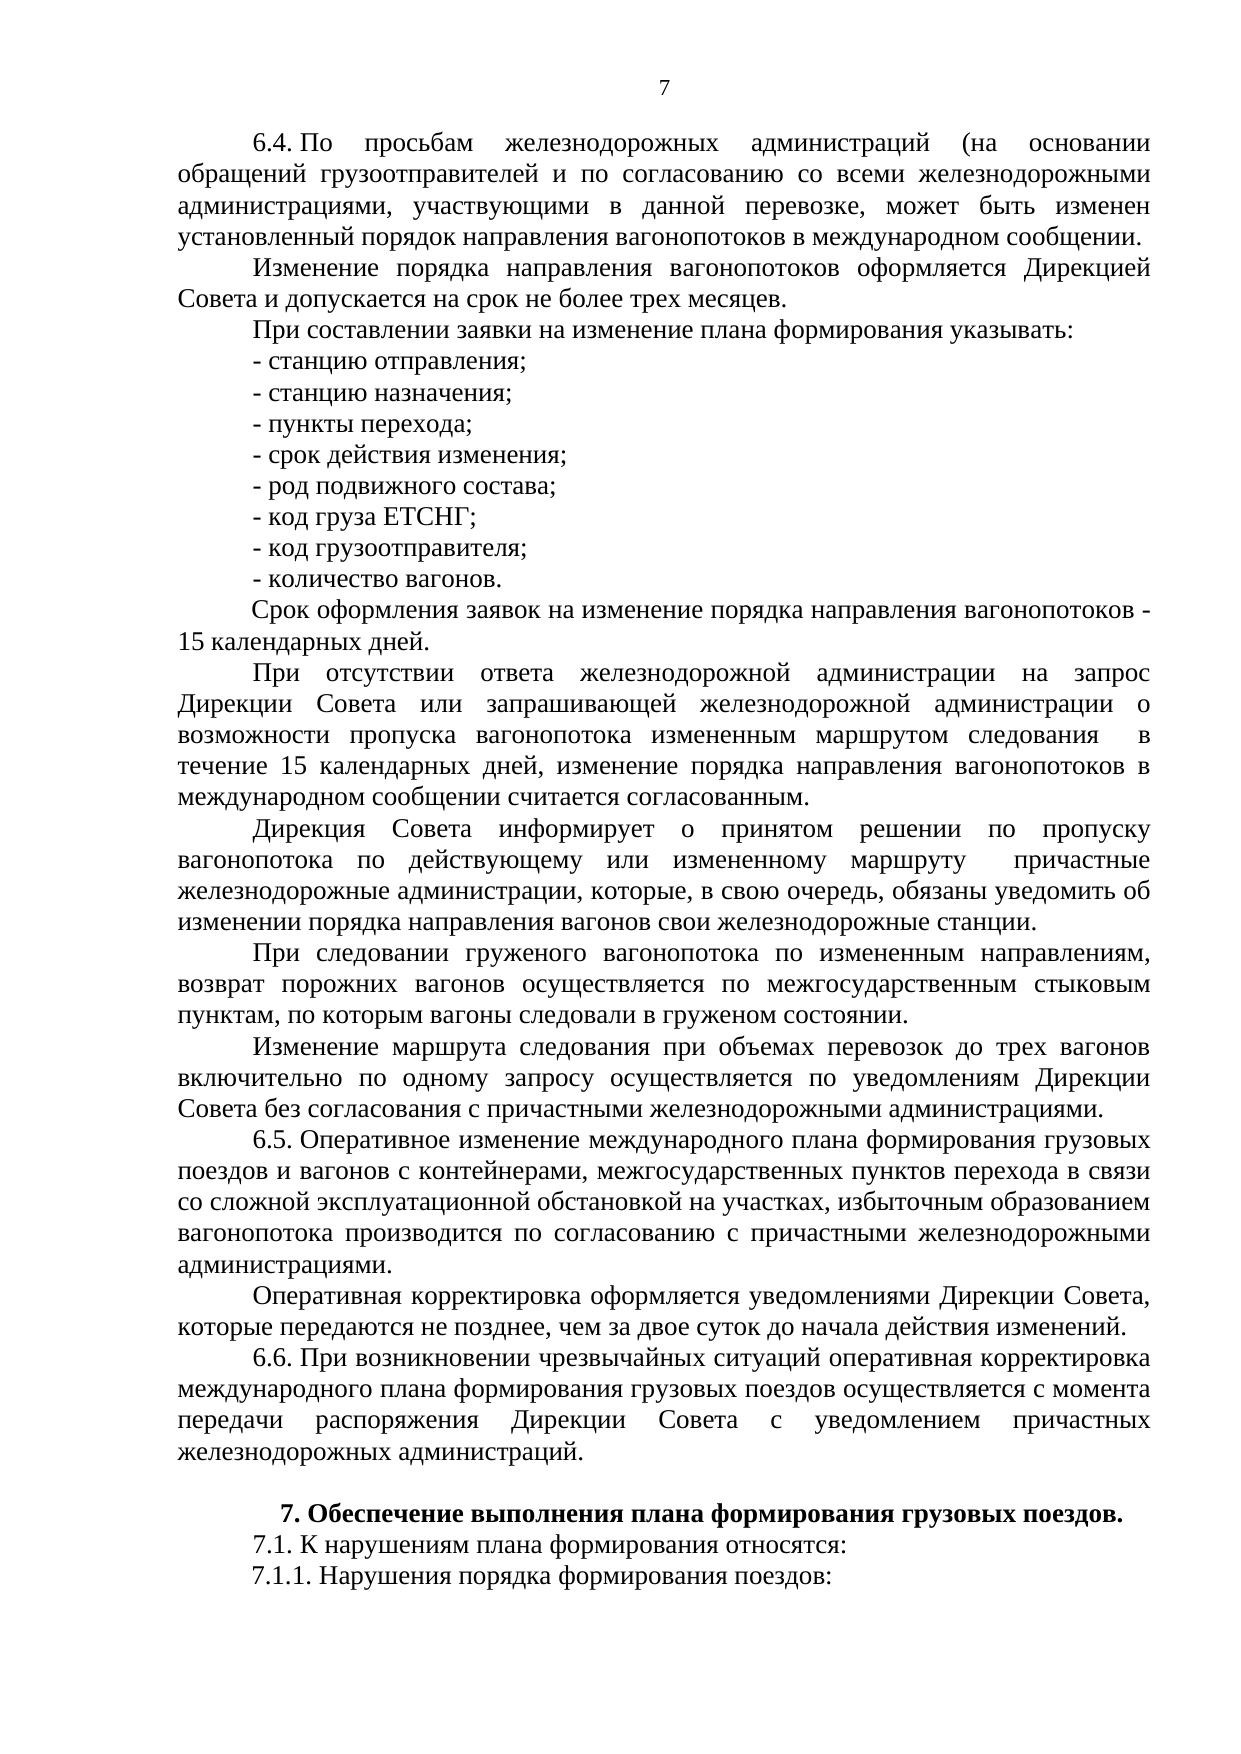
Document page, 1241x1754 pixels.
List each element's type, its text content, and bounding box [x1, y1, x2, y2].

text Дирекция Совета информирует о принятом решении по пропуску вагонопотока по действующему или измененному маршруту причастные железнодорожные администрации, которые, в свою очередь, обязаны уведомить об изменении порядка направления вагонов свои железнодорожные станции. [177, 812, 1152, 936]
text - код груза ЕТСНГ; [177, 500, 1152, 531]
text При составлении заявки на изменение плана формирования указывать: [177, 313, 1152, 344]
text При следовании груженого вагонопотока по измененным направлениям, возврат порожних вагонов осуществляется по межгосударственным стыковым пунктам, по которым вагоны следовали в груженом состоянии. [177, 936, 1152, 1030]
text - род подвижного состава; [177, 469, 1152, 500]
text 7.1. К нарушениям плана формирования относятся: [177, 1528, 1152, 1559]
text Изменение маршрута следования при объемах перевозок до трех вагонов включительно по одному запросу осуществляется по уведомлениям Дирекции Совета без согласования с причастными железнодорожными администрациями. [177, 1030, 1152, 1123]
text 7. Обеспечение выполнения плана формирования грузовых поездов. [177, 1497, 1152, 1528]
text Оперативная корректировка оформляется уведомлениями Дирекции Совета, которые передаются не позднее, чем за двое суток до начала действия изменений. [177, 1279, 1152, 1341]
text - код грузоотправителя; [177, 531, 1152, 562]
text - пункты перехода; [177, 407, 1152, 438]
text 6.6. При возникновении чрезвычайных ситуаций оперативная корректировка международного плана формирования грузовых поездов осуществляется с момента передачи распоряжения Дирекции Совета с уведомлением причастных железнодорожных администраций. [177, 1341, 1152, 1466]
text Изменение порядка направления вагонопотоков оформляется Дирекцией Совета и допускается на срок не более трех месяцев. [177, 251, 1152, 313]
text 6.4. По просьбам железнодорожных администраций (на основании обращений грузоотправителей и по согласованию со всеми железнодорожными администрациями, участвующими в данной перевозке, может быть изменен установленный порядок направления вагонопотоков в международном сообщении. [177, 126, 1152, 251]
text - срок действия изменения; [177, 438, 1152, 469]
text 6.5. Оперативное изменение международного плана формирования грузовых поездов и вагонов с контейнерами, межгосударственных пунктов перехода в связи со сложной эксплуатационной обстановкой на участках, избыточным образованием вагонопотока производится по согласованию с причастными железнодорожными администрациями. [177, 1123, 1152, 1279]
text - станцию отправления; [177, 344, 1152, 376]
text - станцию назначения; [177, 376, 1152, 407]
text Срок оформления заявок на изменение порядка направления вагонопотоков - 15 календарных дней. [177, 594, 1152, 656]
text При отсутствии ответа железнодорожной администрации на запрос Дирекции Совета или запрашивающей железнодорожной администрации о возможности пропуска вагонопотока измененным маршрутом следования в течение 15 календарных дней, изменение порядка направления вагонопотоков в международном сообщении считается согласованным. [177, 656, 1152, 812]
text - количество вагонов. [177, 562, 1152, 594]
text 7.1.1. Нарушения порядка формирования поездов: [177, 1559, 1152, 1591]
